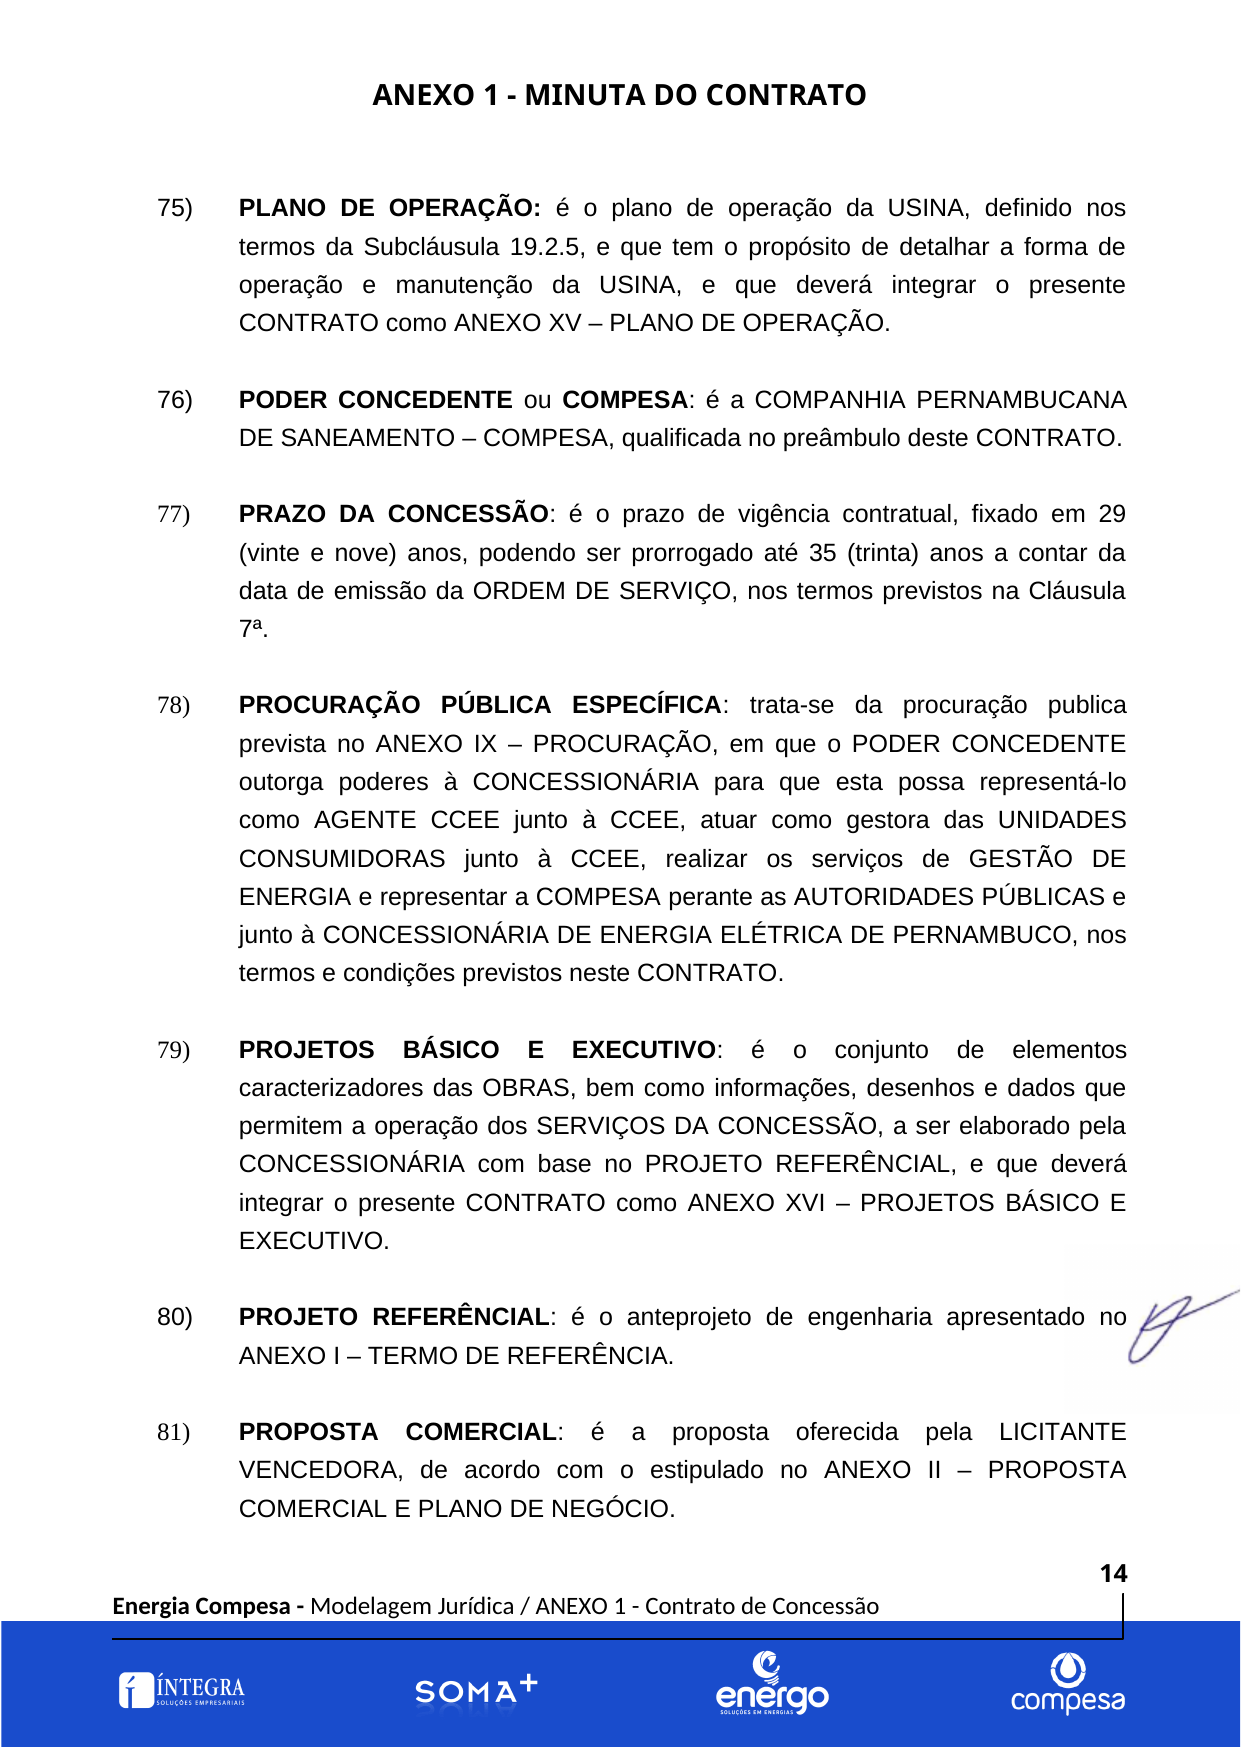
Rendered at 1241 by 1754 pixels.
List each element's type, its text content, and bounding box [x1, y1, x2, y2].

list PROPOSTA COMERCIAL: é a proposta oferecida pela LICITANTE VENCEDORA, de acordo com o estipulado no ANEXO II – PROPOSTA COMERCIAL E PLANO DE NEGÓCIO. [157, 1417, 1128, 1522]
picture [1065, 1245, 1241, 1413]
picture [1, 1621, 1241, 1747]
list PODER CONCEDENTE ou COMPESA: é a COMPANHIA PERNAMBUCANA DE SANEAMENTO – COMPESA, qualificada no preâmbulo deste CONTRATO. [157, 384, 1128, 452]
list PROJETOS BÁSICO E EXECUTIVO: é o conjunto de elementos caracterizadores das OBRAS, bem como informações, desenhos e dados que permitem a operação dos SERVIÇOS DA CONCESSÃO, a ser elaborado pela CONCESSIONÁRIA com base no PROJETO REFERÊNCIAL, e que deverá integrar o presente CONTRATO como ANEXO XVI – PROJETOS BÁSICO E EXECUTIVO. [157, 1035, 1128, 1255]
list PLANO DE OPERAÇÃO: é o plano de operação da USINA, definido nos termos da Subcláusula 19.2.5, e que tem o propósito de detalhar a forma de operação e manutenção da USINA, e que deverá integrar o presente CONTRATO como ANEXO XV – PLANO DE OPERAÇÃO. [157, 193, 1128, 337]
list PROJETO REFERÊNCIAL: é o anteprojeto de engenharia apresentado no ANEXO I – TERMO DE REFERÊNCIA. [157, 1302, 1128, 1369]
list PROCURAÇÃO PÚBLICA ESPECÍFICA: trata-se da procuração publica prevista no ANEXO IX – PROCURAÇÃO, em que o PODER CONCEDENTE outorga poderes à CONCESSIONÁRIA para que esta possa representá-lo como AGENTE CCEE junto à CCEE, atuar como gestora das UNIDADES CONSUMIDORAS junto à CCEE, realizar os serviços de GESTÃO DE ENERGIA e representar a COMPESA perante as AUTORIDADES PÚBLICAS e junto à CONCESSIONÁRIA DE ENERGIA ELÉTRICA DE PERNAMBUCO, nos termos e condições previstos neste CONTRATO. [157, 691, 1128, 987]
list PRAZO DA CONCESSÃO: é o prazo de vigência contratual, fixado em 29 (vinte e nove) anos, podendo ser prorrogado até 35 (trinta) anos a contar da data de emissão da ORDEM DE SERVIÇO, nos termos previstos na Cláusula 7ª. [157, 499, 1128, 643]
